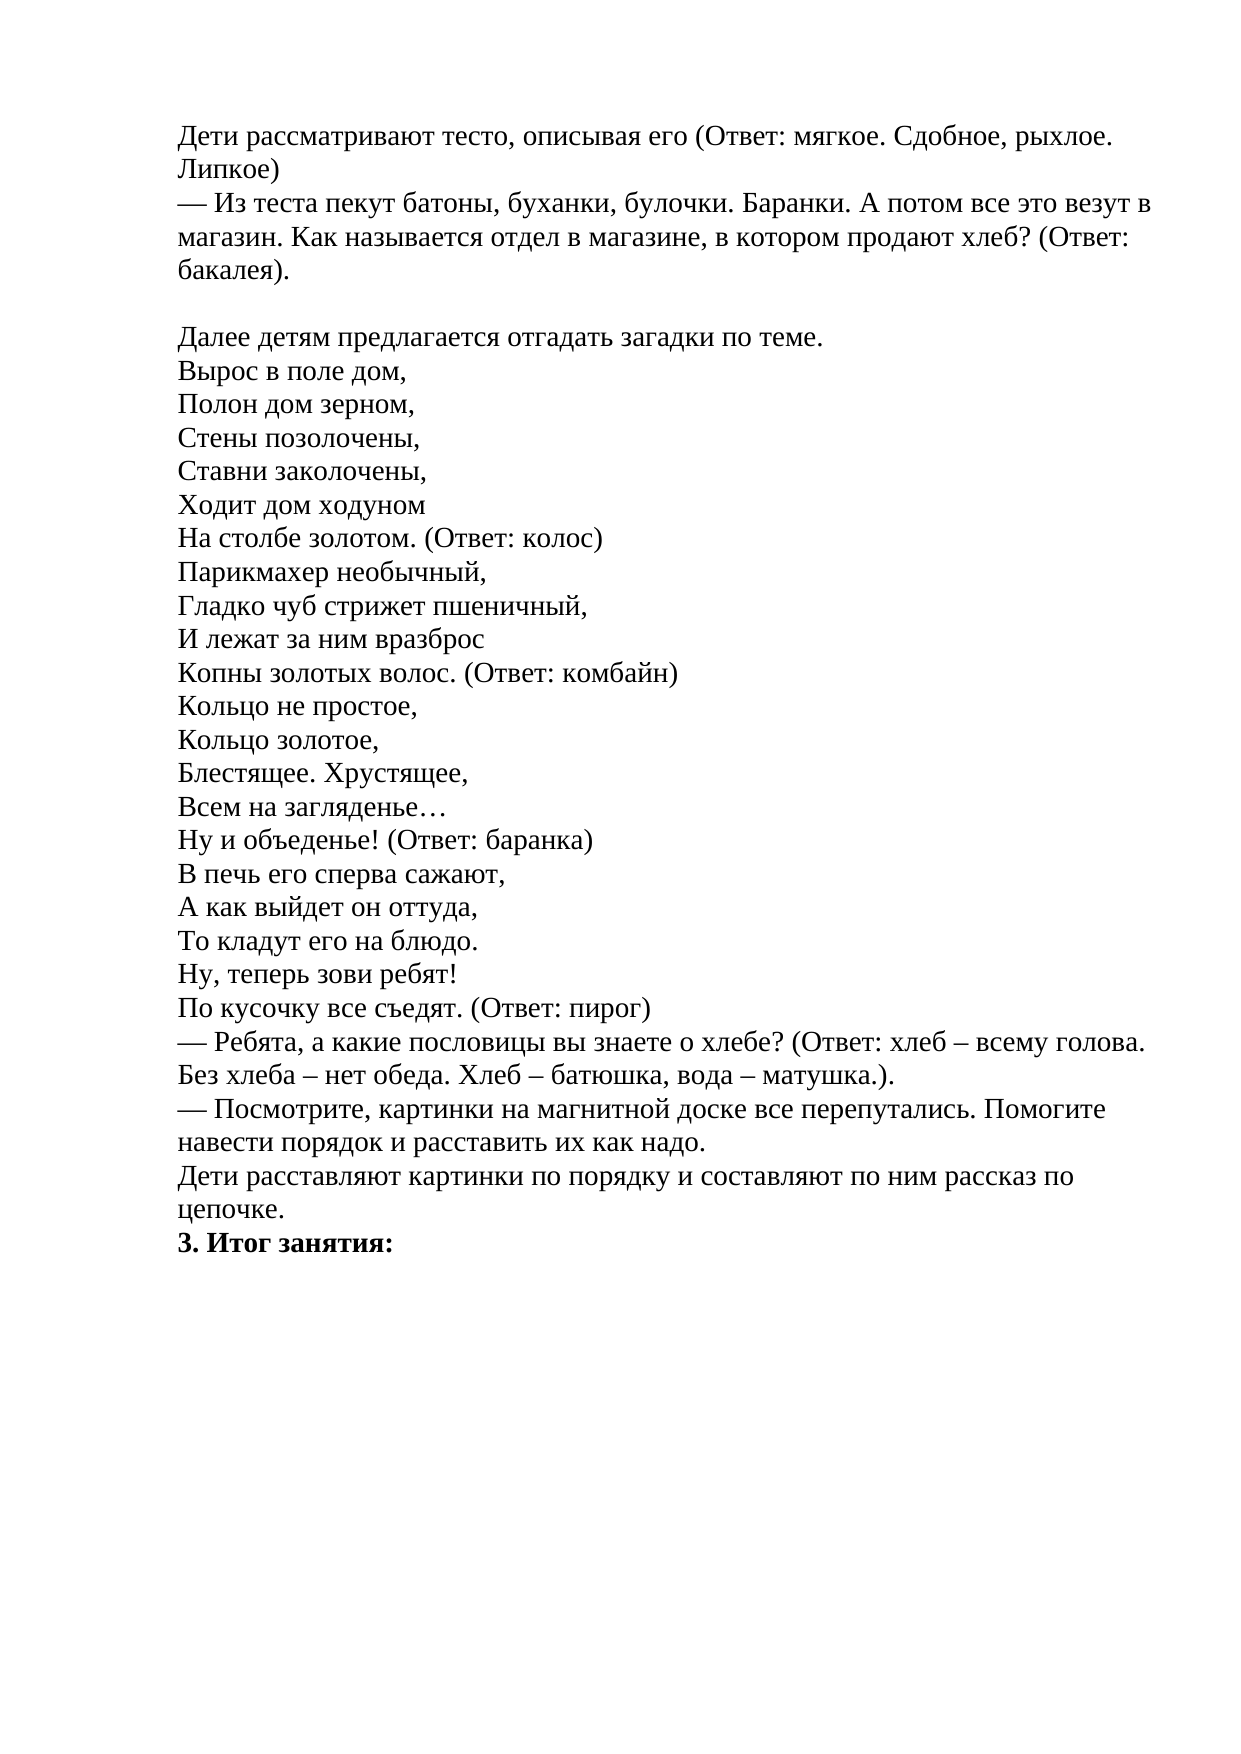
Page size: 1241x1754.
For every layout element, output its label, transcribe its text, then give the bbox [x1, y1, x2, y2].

text Кольцо золотое, [177, 722, 1152, 755]
text — Посмотрите, картинки на магнитной доске все перепутались. Помогите навести порядок и расставить их как надо. [177, 1091, 1152, 1158]
text По кусочку все съедят. (Ответ: пирог) [177, 990, 1152, 1024]
text В печь его сперва сажают, [177, 856, 1152, 889]
text Блестящее. Хрустящее, [177, 755, 1152, 789]
text — Из теста пекут батоны, буханки, булочки. Баранки. А потом все это везут в магазин. Как называется отдел в магазине, в котором продают хлеб? (Ответ: бакалея). [177, 185, 1152, 286]
text Гладко чуб стрижет пшеничный, [177, 588, 1152, 621]
text А как выйдет он оттуда, [177, 889, 1152, 923]
text Ну, теперь зови ребят! [177, 957, 1152, 990]
text Полон дом зерном, [177, 386, 1152, 420]
text 3. Итог занятия: [177, 1225, 1152, 1258]
text Парикмахер необычный, [177, 554, 1152, 588]
text И лежат за ним вразброс [177, 621, 1152, 655]
text Ходит дом ходуном [177, 487, 1152, 521]
text Далее детям предлагается отгадать загадки по теме. [177, 319, 1152, 353]
text Ну и объеденье! (Ответ: баранка) [177, 822, 1152, 856]
text — Ребята, а какие пословицы вы знаете о хлебе? (Ответ: хлеб – всему голова. Без хлеба – нет обеда. Хлеб – батюшка, вода – матушка.). [177, 1024, 1152, 1091]
text Копны золотых волос. (Ответ: комбайн) [177, 655, 1152, 688]
text То кладут его на блюдо. [177, 923, 1152, 957]
text Всем на загляденье… [177, 789, 1152, 822]
text Ставни заколочены, [177, 453, 1152, 487]
text Вырос в поле дом, [177, 353, 1152, 386]
text Кольцо не простое, [177, 688, 1152, 722]
text Дети рассматривают тесто, описывая его (Ответ: мягкое. Сдобное, рыхлое. Липкое) [177, 118, 1152, 185]
text На столбе золотом. (Ответ: колос) [177, 521, 1152, 554]
text Дети расставляют картинки по порядку и составляют по ним рассказ по цепочке. [177, 1158, 1152, 1225]
text Стены позолочены, [177, 420, 1152, 453]
